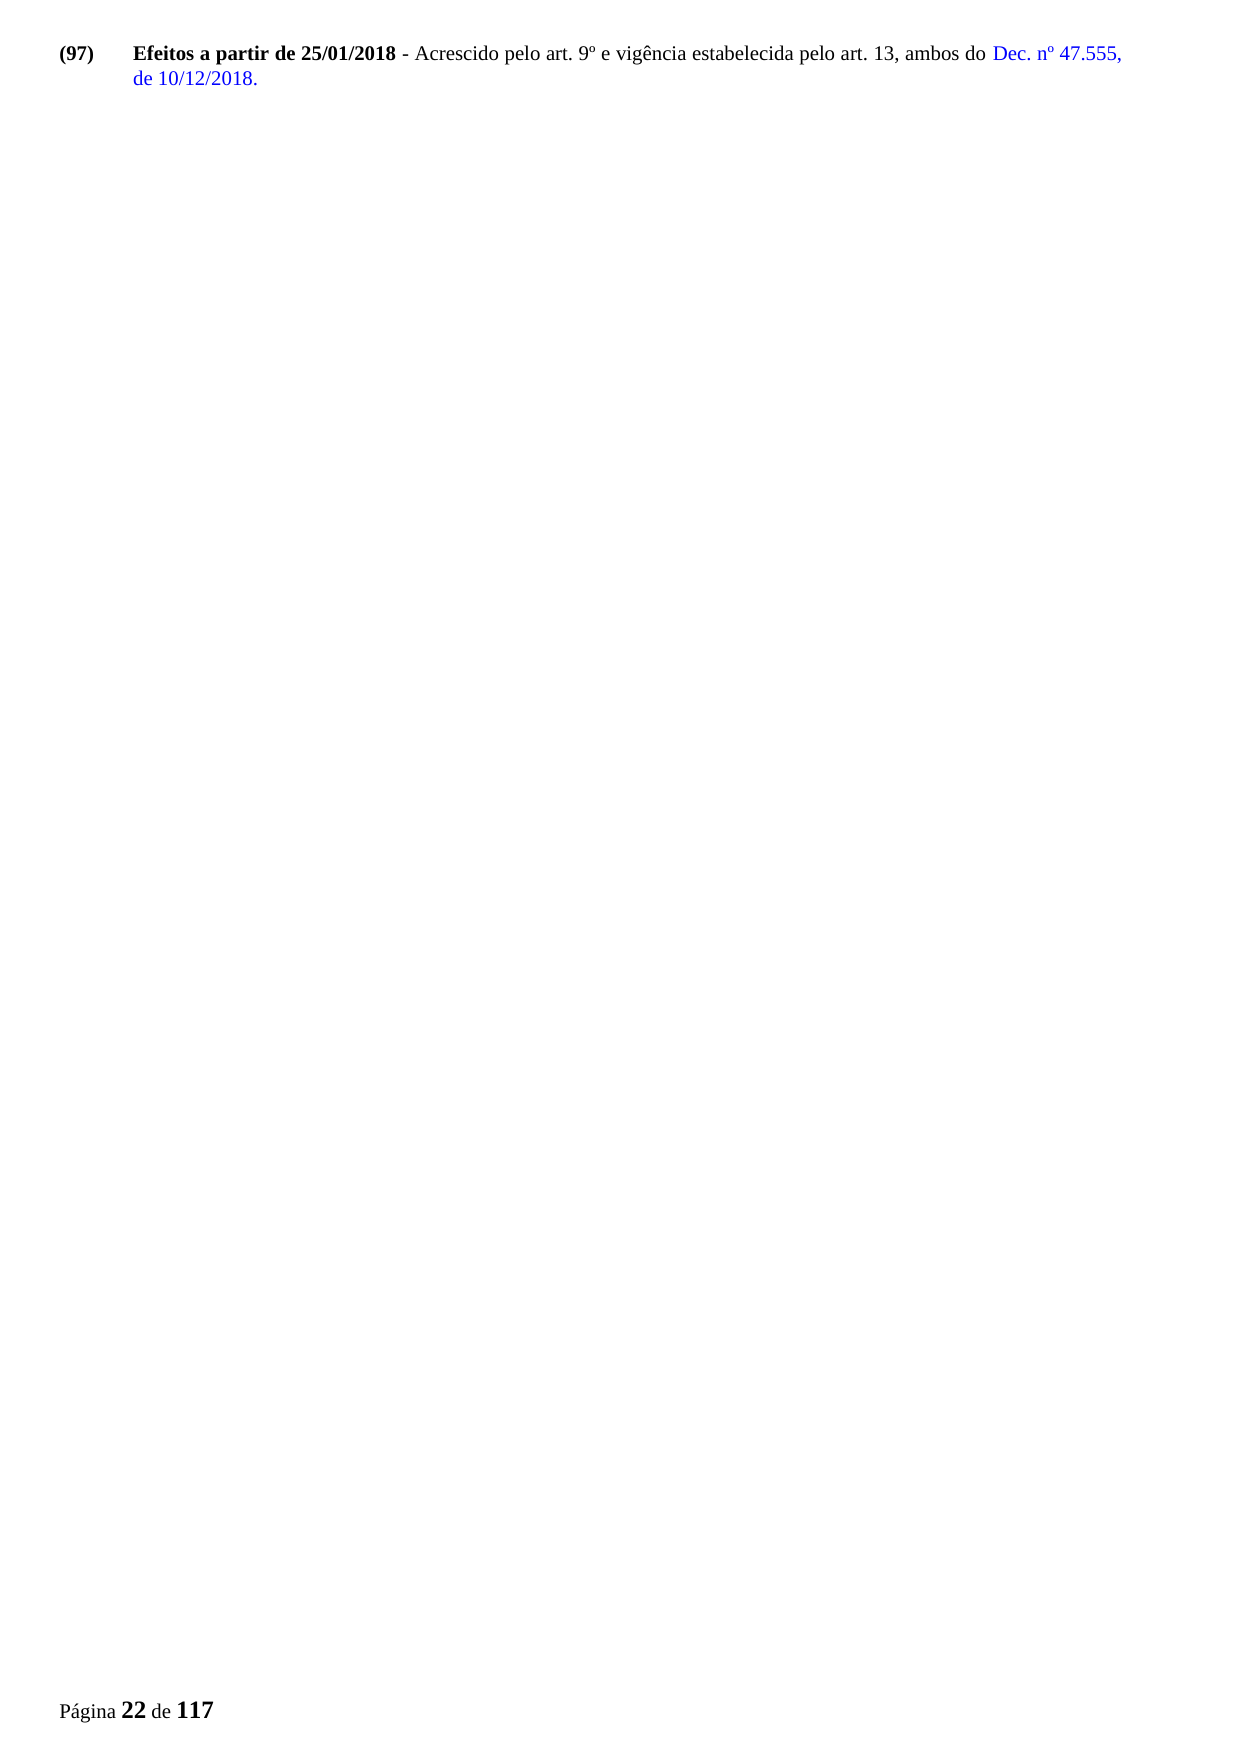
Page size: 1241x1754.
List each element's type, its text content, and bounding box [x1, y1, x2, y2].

text (97) Efeitos a partir de 25/01/2018 - Acrescido pelo art. 9º e vigência estabelecida pelo art. 13, ambos do Dec. nº 47.555, de 10/12/2018. [59, 41, 1122, 89]
